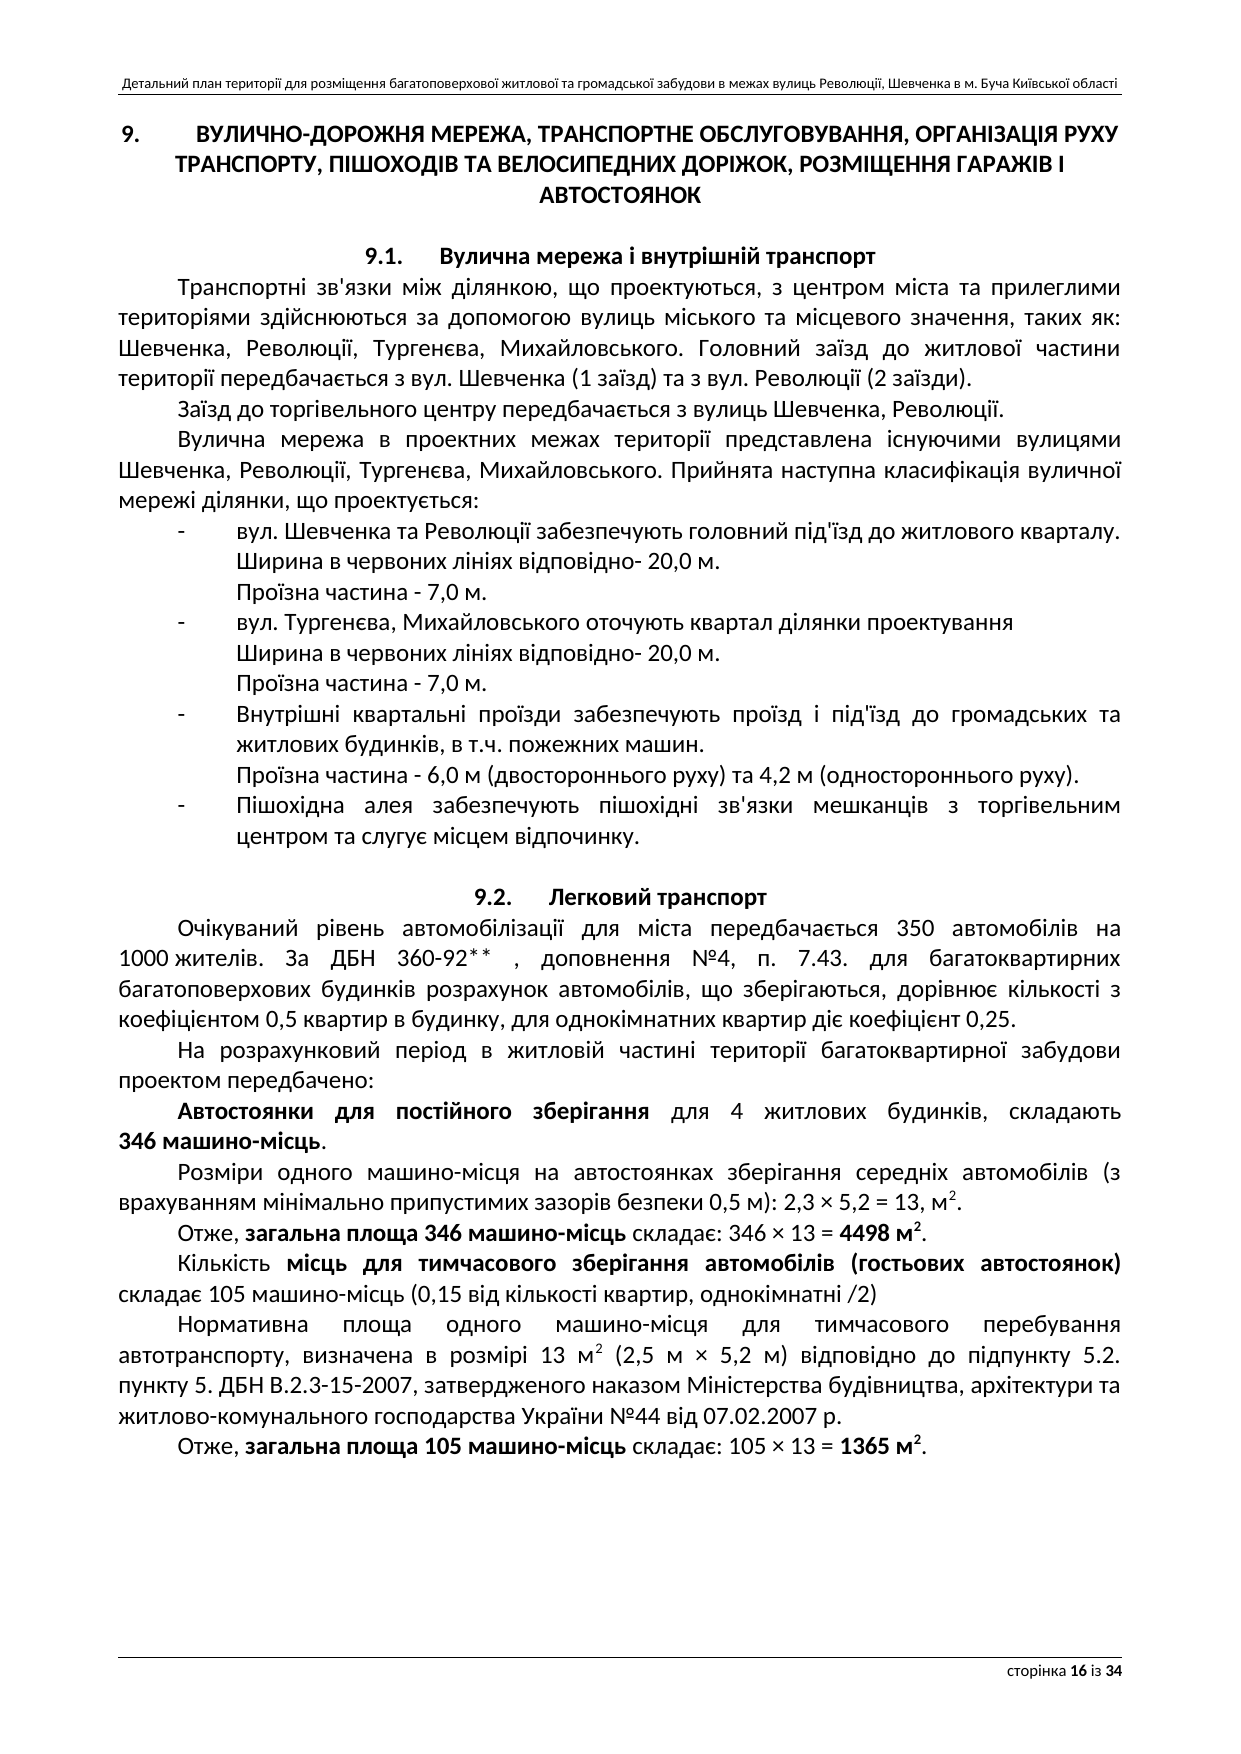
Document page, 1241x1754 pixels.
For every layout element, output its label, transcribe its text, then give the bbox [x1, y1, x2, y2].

list вул. Шевченка та Революції забезпечують головний під'їзд до житлового кварталу. [177, 515, 1122, 545]
text 9. ВУЛИЧНО-ДОРОЖНЯ МЕРЕЖА, ТРАНСПОРТНЕ ОБСЛУГОВУВАННЯ, ОРГАНІЗАЦІЯ РУХУ ТРАНСПОРТУ, ПІШОХОДІВ ТА ВЕЛОСИПЕДНИХ ДОРІЖОК, РОЗМІЩЕННЯ ГАРАЖІВ І АВТОСТОЯНОК [118, 118, 1122, 210]
list Пішохідна алея забезпечують пішохідні зв'язки мешканців з торгівельним центром та слугує місцем відпочинку. [177, 789, 1122, 851]
text Отже, загальна площа 346 машино-місць складає: 346 × 13 = 4498 м2. [118, 1217, 1122, 1247]
text Ширина в червоних лініях відповідно- 20,0 м. [236, 545, 1122, 576]
text Проїзна частина - 7,0 м. [236, 667, 1122, 698]
text 9.2. Легковий транспорт [118, 881, 1122, 912]
text Ширина в червоних лініях відповідно- 20,0 м. [236, 637, 1122, 667]
text На розрахунковий період в житловій частині території багатоквартирної забудови проектом передбачено: [118, 1034, 1122, 1095]
text Вулична мережа в проектних межах території представлена існуючими вулицями Шевченка, Революції, Тургенєва, Михайловського. Прийнята наступна класифікація вуличної мережі ділянки, що проектується: [118, 423, 1122, 515]
text 9.1. Вулична мережа і внутрішній транспорт [118, 240, 1122, 271]
text Очікуваний рівень автомобілізації для міста передбачається 350 автомобілів на 1000 жителів. За ДБН 360-92** , доповнення №4, п. 7.43. для багатоквартирних багатоповерхових будинків розрахунок автомобілів, що зберігаються, дорівнює кількості з коефіцієнтом 0,5 квартир в будинку, для однокімнатних квартир діє коефіцієнт 0,25. [118, 912, 1122, 1034]
text Кількість місць для тимчасового зберігання автомобілів (гостьових автостоянок) складає 105 машино-місць (0,15 від кількості квартир, однокімнатні /2) [118, 1247, 1122, 1308]
text Автостоянки для постійного зберігання для 4 житлових будинків, складають 346 машино-місць. [118, 1095, 1122, 1156]
text Проїзна частина - 6,0 м (двостороннього руху) та 4,2 м (одностороннього руху). [236, 759, 1122, 789]
list вул. Тургенєва, Михайловського оточують квартал ділянки проектування [177, 606, 1122, 637]
text Розміри одного машино-місця на автостоянках зберігання середніх автомобілів (з врахуванням мінімально припустимих зазорів безпеки 0,5 м): 2,3 × 5,2 = 13, м2. [118, 1156, 1122, 1217]
text Нормативна площа одного машино-місця для тимчасового перебування автотранспорту, визначена в розмірі 13 м2 (2,5 м × 5,2 м) відповідно до підпункту 5.2. пункту 5. ДБН В.2.3-15-2007, затвердженого наказом Міністерства будівництва, архітектури та житлово-комунального господарства України №44 від 07.02.2007 р. [118, 1308, 1122, 1431]
text Заїзд до торгівельного центру передбачається з вулиць Шевченка, Революції. [118, 393, 1122, 423]
list Внутрішні квартальні проїзди забезпечують проїзд і під'їзд до громадських та житлових будинків, в т.ч. пожежних машин. [177, 698, 1122, 759]
text Транспортні зв'язки між ділянкою, що проектуються, з центром міста та прилеглими територіями здійснюються за допомогою вулиць міського та місцевого значення, таких як: Шевченка, Революції, Тургенєва, Михайловського. Головний заїзд до житлової частини території передбачається з вул. Шевченка (1 заїзд) та з вул. Революції (2 заїзди). [118, 271, 1122, 393]
text Проїзна частина - 7,0 м. [236, 576, 1122, 606]
text Отже, загальна площа 105 машино-місць складає: 105 × 13 = 1365 м2. [118, 1431, 1122, 1461]
